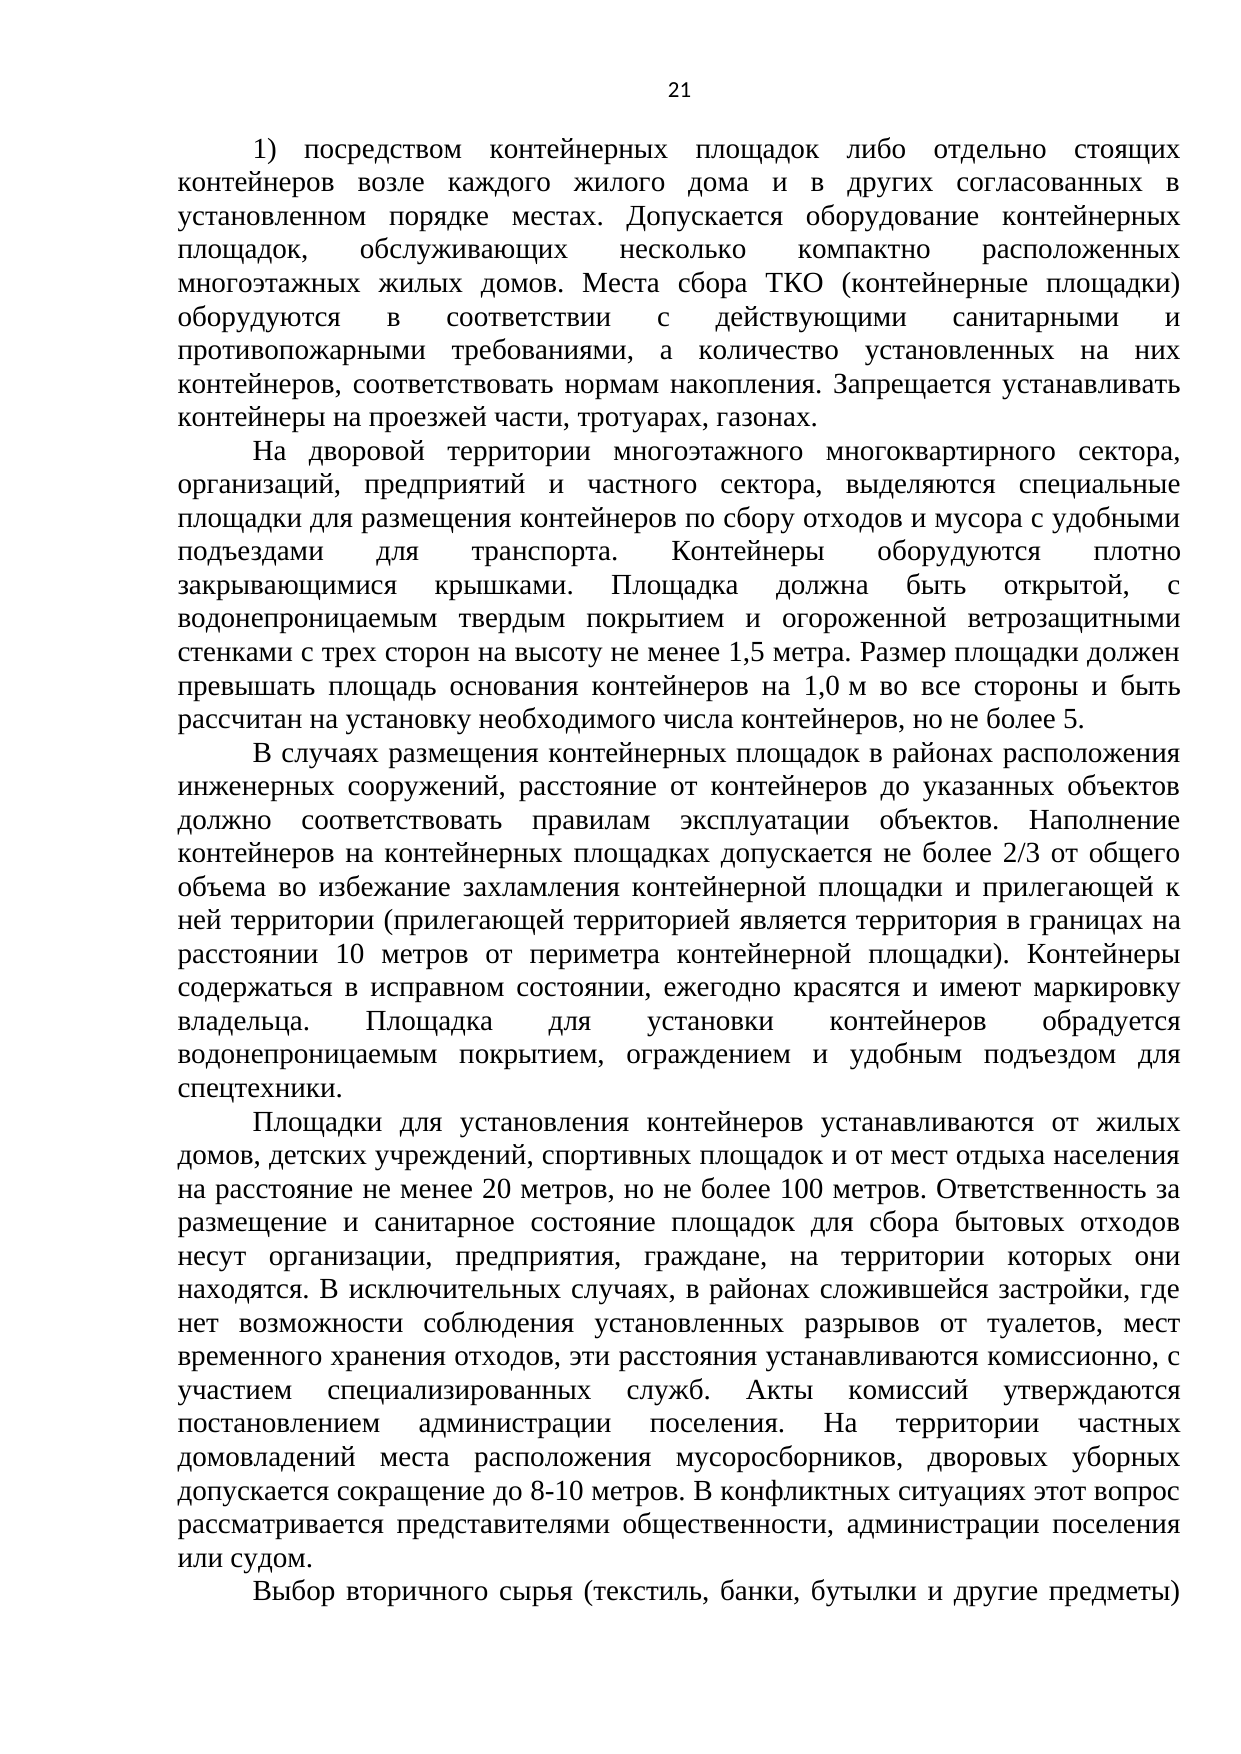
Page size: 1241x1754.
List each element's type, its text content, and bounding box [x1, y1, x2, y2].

text В случаях размещения контейнерных площадок в районах расположения инженерных сооружений, расстояние от контейнеров до указанных объектов должно соответствовать правилам эксплуатации объектов. Наполнение контейнеров на контейнерных площадках допускается не более 2/3 от общего объема во избежание захламления контейнерной площадки и прилегающей к ней территории (прилегающей территорией является территория в границах на расстоянии 10 метров от периметра контейнерной площадки). Контейнеры содержаться в исправном состоянии, ежегодно красятся и имеют маркировку владельца. Площадка для установки контейнеров обрадуется водонепроницаемым покрытием, ограждением и удобным подъездом для спецтехники. [177, 735, 1181, 1104]
text Площадки для установления контейнеров устанавливаются от жилых домов, детских учреждений, спортивных площадок и от мест отдыха населения на расстояние не менее 20 метров, но не более 100 метров. Ответственность за размещение и санитарное состояние площадок для сбора бытовых отходов несут организации, предприятия, граждане, на территории которых они находятся. В исключительных случаях, в районах сложившейся застройки, где нет возможности соблюдения установленных разрывов от туалетов, мест временного хранения отходов, эти расстояния устанавливаются комиссионно, с участием специализированных служб. Акты комиссий утверждаются постановлением администрации поселения. На территории частных домовладений места расположения мусоросборников, дворовых уборных допускается сокращение до 8-10 метров. В конфликтных ситуациях этот вопрос рассматривается представителями общественности, администрации поселения или судом. [177, 1104, 1181, 1573]
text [177, 1573, 1181, 1607]
text 1) посредством контейнерных площадок либо отдельно стоящих контейнеров возле каждого жилого дома и в других согласованных в установленном порядке местах. Допускается оборудование контейнерных площадок, обслуживающих несколько компактно расположенных многоэтажных жилых домов. Места сбора ТКО (контейнерные площадки) оборудуются в соответствии с действующими санитарными и противопожарными требованиями, а количество установленных на них контейнеров, соответствовать нормам накопления. Запрещается устанавливать контейнеры на проезжей части, тротуарах, газонах. [177, 131, 1181, 433]
text На дворовой территории многоэтажного многоквартирного сектора, организаций, предприятий и частного сектора, выделяются специальные площадки для размещения контейнеров по сбору отходов и мусора с удобными подъездами для транспорта. Контейнеры оборудуются плотно закрывающимися крышками. Площадка должна быть открытой, с водонепроницаемым твердым покрытием и огороженной ветрозащитными стенками с трех сторон на высоту не менее 1,5 метра. Размер площадки должен превышать площадь основания контейнеров на 1,0 м во все стороны и быть рассчитан на установку необходимого числа контейнеров, но не более 5. [177, 433, 1181, 735]
